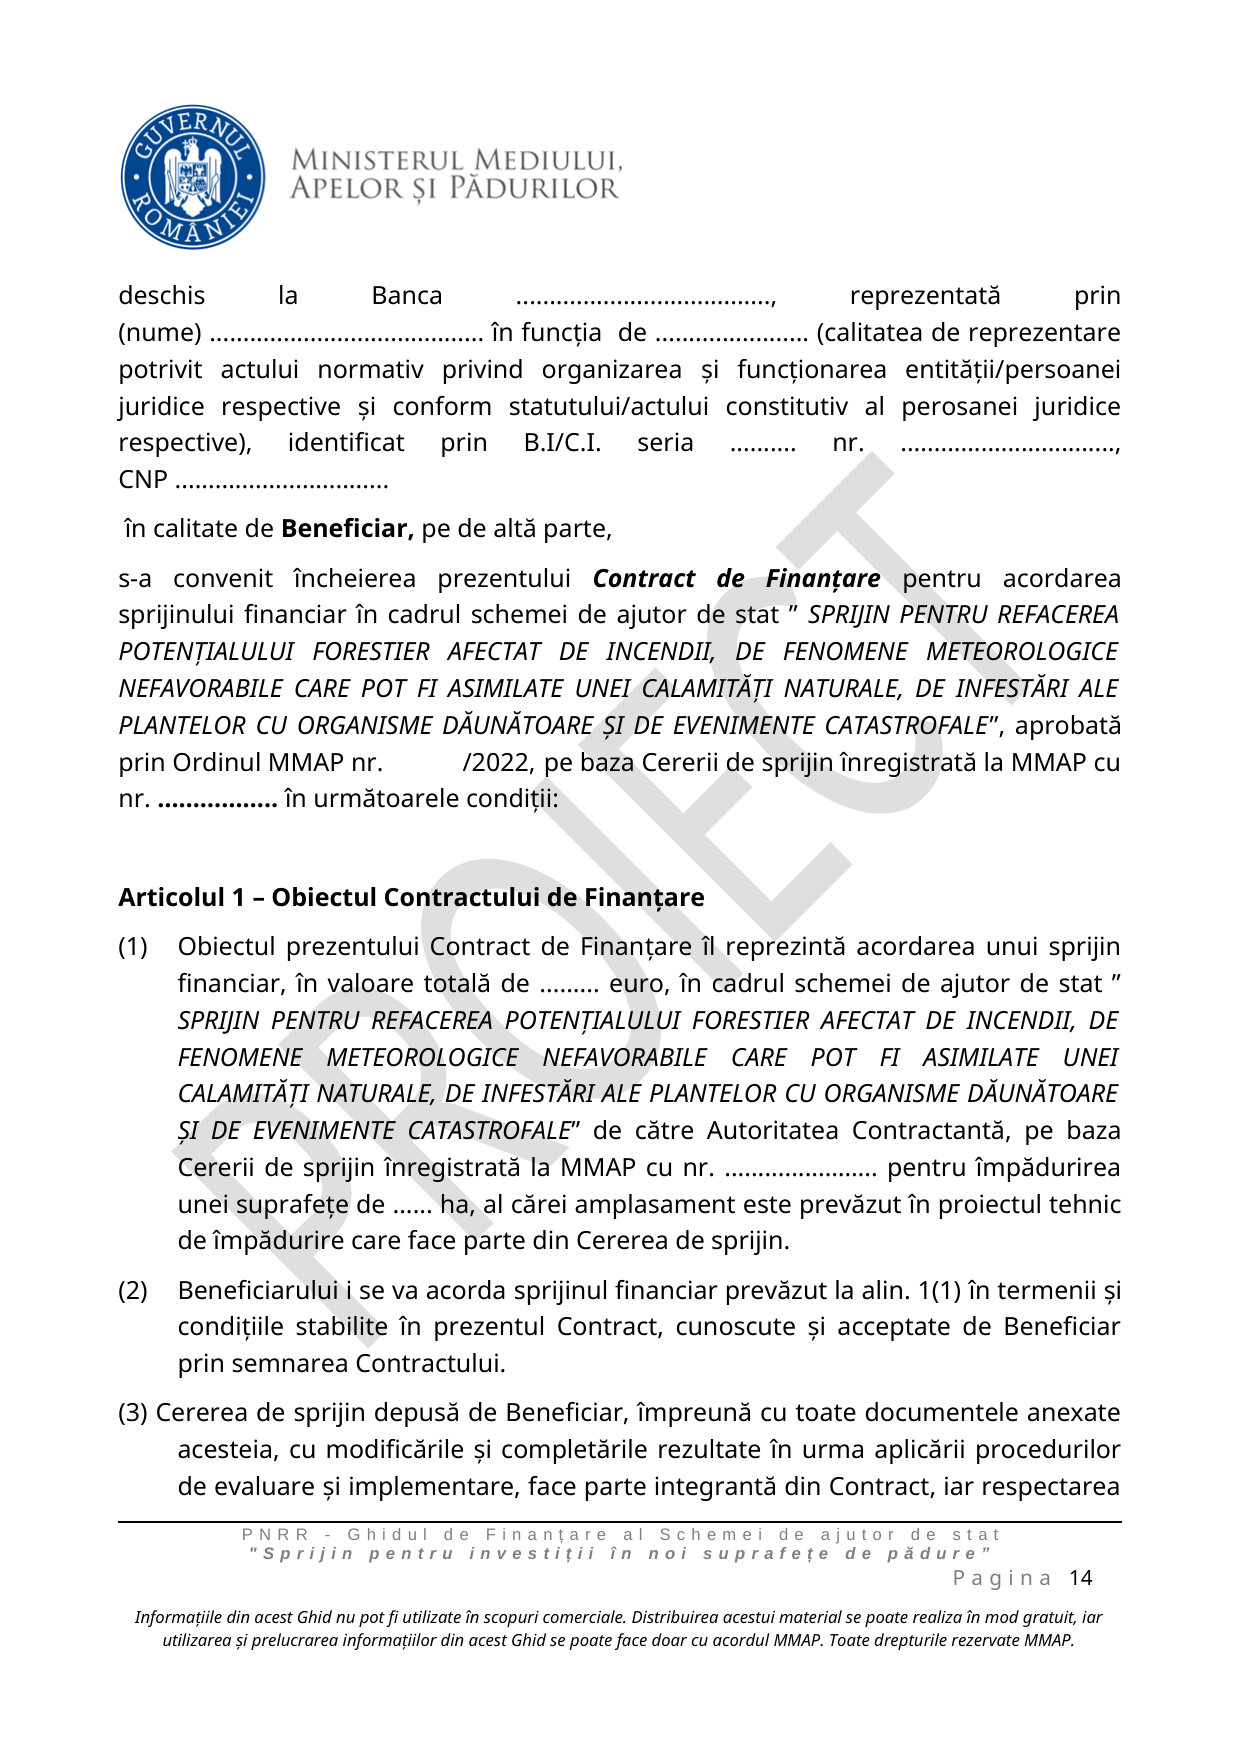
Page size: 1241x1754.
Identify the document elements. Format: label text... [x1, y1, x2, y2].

picture [118, 103, 649, 250]
text Articolul 1 – Obiectul Contractului de Finanțare [118, 879, 1122, 914]
text (1) Obiectul prezentului Contract de Finanțare îl reprezintă acordarea unui sprijin financiar, în valoare totală de ......... euro, în cadrul schemei de ajutor de stat ” SPRIJIN PENTRU REFACEREA POTENȚIALULUI FORESTIER AFECTAT DE INCENDII, DE FENOMENE METEOROLOGICE NEFAVORABILE CARE POT FI ASIMILATE UNEI CALAMITĂȚI NATURALE, DE INFESTĂRI ALE PLANTELOR CU ORGANISME DĂUNĂTOARE ȘI DE EVENIMENTE CATASTROFALE” de către Autoritatea Contractantă, pe baza Cererii de sprijin înregistrată la MMAP cu nr. ...............…….. pentru împădurirea unei suprafețe de ...... ha, al cărei amplasament este prevăzut în proiectul tehnic de împădurire care face parte din Cererea de sprijin. [118, 929, 1122, 1257]
text (2) Beneficiarului i se va acorda sprijinul financiar prevăzut la alin. 1(1) în termenii şi condiţiile stabilite în prezentul Contract, cunoscute și acceptate de Beneficiar prin semnarea Contractului. [118, 1272, 1122, 1380]
text s-a convenit încheierea prezentului Contract de Finanţare pentru acordarea sprijinului financiar în cadrul schemei de ajutor de stat ” SPRIJIN PENTRU REFACEREA POTENȚIALULUI FORESTIER AFECTAT DE INCENDII, DE FENOMENE METEOROLOGICE NEFAVORABILE CARE POT FI ASIMILATE UNEI CALAMITĂȚI NATURALE, DE INFESTĂRI ALE PLANTELOR CU ORGANISME DĂUNĂTOARE ȘI DE EVENIMENTE CATASTROFALE”, aprobată prin Ordinul MMAP nr. /2022, pe baza Cererii de sprijin înregistrată la MMAP cu nr. …………….. în următoarele condiţii: [118, 560, 1122, 815]
text în calitate de Beneficiar, pe de altă parte, [118, 511, 1122, 545]
